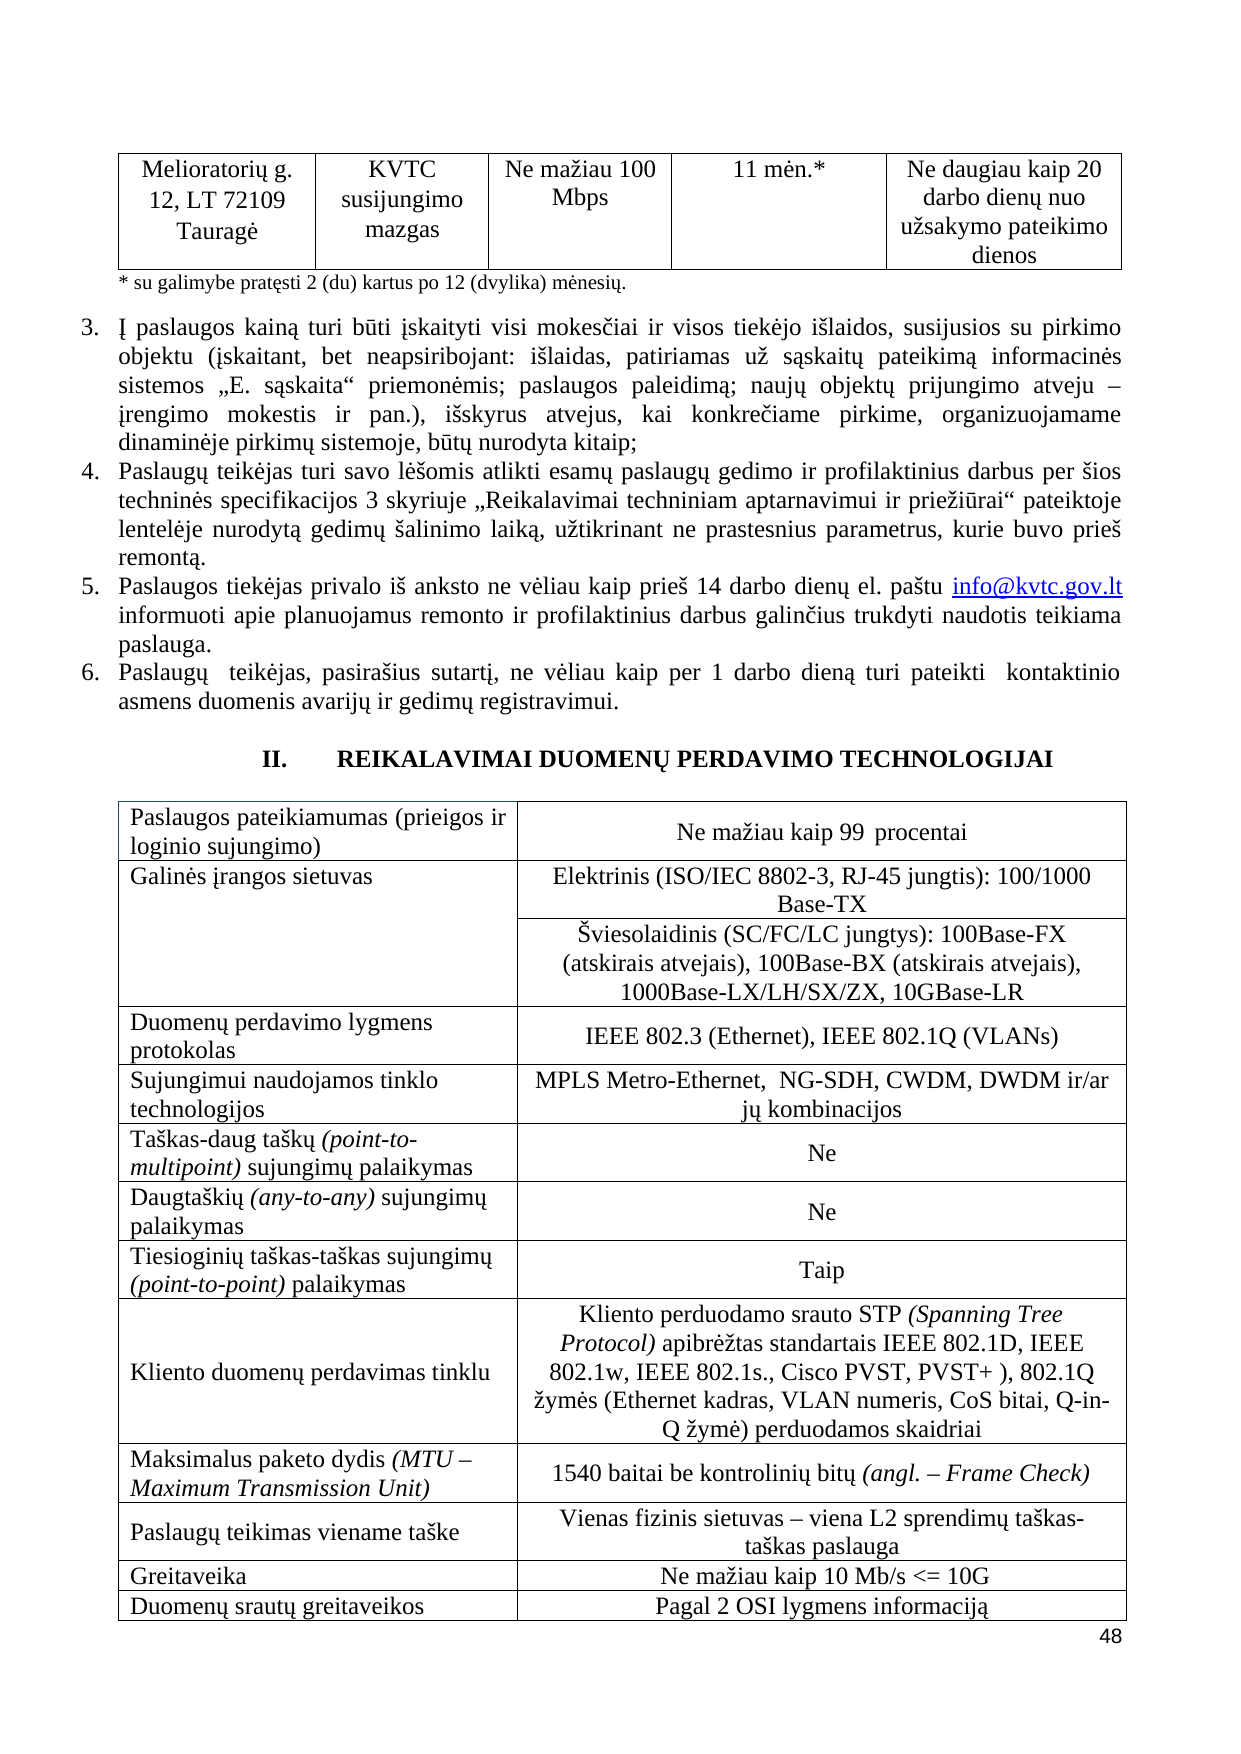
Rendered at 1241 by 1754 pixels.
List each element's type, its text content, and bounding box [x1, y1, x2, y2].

table_cell 1540 baitai be kontrolinių bitų (angl. – Frame Check) [518, 1444, 1126, 1502]
table_cell Vienas fizinis sietuvas – viena L2 sprendimų taškas-taškas paslauga [518, 1503, 1126, 1560]
table_cell Kliento duomenų perdavimas tinklu [119, 1299, 517, 1443]
table_cell KVTC susijungimo mazgas [316, 154, 488, 269]
table_header Ne mažiau kaip 99 procentai [518, 802, 1126, 860]
list Paslaugų teikėjas turi savo lėšomis atlikti esamų paslaugų gedimo ir profilaktinius darbus per šios techninės specifikacijos 3 skyriuje „Reikalavimai techniniam aptarnavimui ir priežiūrai“ pateiktoje lentelėje nurodytą gedimų šalinimo laiką, užtikrinant ne prastesnius parametrus, kurie buvo prieš remontą. [81, 456, 1122, 571]
text * su galimybe pratęsti 2 (du) kartus po 12 (dvylika) mėnesių. [118, 270, 1122, 294]
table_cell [518, 1591, 1126, 1620]
table_cell Ne [518, 1124, 1126, 1181]
table_cell IEEE 802.3 (Ethernet), IEEE 802.1Q (VLANs) [518, 1007, 1126, 1064]
table_cell Sujungimui naudojamos tinklo technologijos [119, 1065, 517, 1123]
table_header Paslaugos pateikiamumas (prieigos ir loginio sujungimo) [119, 802, 517, 860]
table_cell MPLS Metro-Ethernet, NG-SDH, CWDM, DWDM ir/ar jų kombinacijos [518, 1065, 1126, 1123]
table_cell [119, 1591, 517, 1620]
table_cell Elektrinis (ISO/IEC 8802-3, RJ-45 jungtis): 100/1000 Base-TX [518, 861, 1126, 918]
table_cell Šviesolaidinis (SC/FC/LC jungtys): 100Base-FX (atskirais atvejais), 100Base-BX (atskirais atvejais), 1000Base-LX/LH/SX/ZX, 10GBase-LR [518, 919, 1126, 1006]
table_cell Ne mažiau 100 Mbps [489, 154, 671, 269]
table_cell Maksimalus paketo dydis (MTU – Maximum Transmission Unit) [119, 1444, 517, 1502]
table_cell Daugtaškių (any-to-any) sujungimų palaikymas [119, 1182, 517, 1240]
table_cell Melioratorių g. 12, LT 72109 Tauragė [119, 154, 315, 269]
table_cell Ne daugiau kaip 20 darbo dienų nuo užsakymo pateikimo dienos [887, 154, 1121, 269]
table_cell Greitaveika [119, 1561, 517, 1590]
table_cell 11 mėn.* [672, 154, 886, 269]
table_cell Taškas-daug taškų (point-to-multipoint) sujungimų palaikymas [119, 1124, 517, 1181]
table_cell Tiesioginių taškas-taškas sujungimų (point-to-point) palaikymas [119, 1241, 517, 1298]
table_cell Kliento perduodamo srauto STP (Spanning Tree Protocol) apibrėžtas standartais IEEE 802.1D, IEEE 802.1w, IEEE 802.1s., Cisco PVST, PVST+ ), 802.1Q žymės (Ethernet kadras, VLAN numeris, CoS bitai, Q-in-Q žymė) perduodamos skaidriai [518, 1299, 1126, 1443]
list REIKALAVIMAI DUOMENŲ PERDAVIMO TECHNOLOGIJAI [193, 744, 1122, 772]
list Paslaugos tiekėjas privalo iš anksto ne vėliau kaip prieš 14 darbo dienų el. paštu info@kvtc.gov.lt informuoti apie planuojamus remonto ir profilaktinius darbus galinčius trukdyti naudotis teikiama paslauga. [81, 571, 1122, 657]
table_cell Paslaugų teikimas viename taške [119, 1503, 517, 1560]
list Į paslaugos kainą turi būti įskaityti visi mokesčiai ir visos tiekėjo išlaidos, susijusios su pirkimo objektu (įskaitant, bet neapsiribojant: išlaidas, patiriamas už sąskaitų pateikimą informacinės sistemos „E. sąskaita“ priemonėmis; paslaugos paleidimą; naujų objektų prijungimo atveju – įrengimo mokestis ir pan.), išskyrus atvejus, kai konkrečiame pirkime, organizuojamame dinaminėje pirkimų sistemoje, būtų nurodyta kitaip; [81, 312, 1122, 456]
table_cell Ne mažiau kaip 10 Mb/s <= 10G [518, 1561, 1126, 1590]
table_cell Ne [518, 1182, 1126, 1240]
table_cell Taip [518, 1241, 1126, 1298]
table_cell Duomenų perdavimo lygmens protokolas [119, 1007, 517, 1064]
table_cell Galinės įrangos sietuvas [119, 861, 517, 1006]
list Paslaugų teikėjas, pasirašius sutartį, ne vėliau kaip per 1 darbo dieną turi pateikti kontaktinio asmens duomenis avarijų ir gedimų registravimui. [81, 657, 1122, 715]
